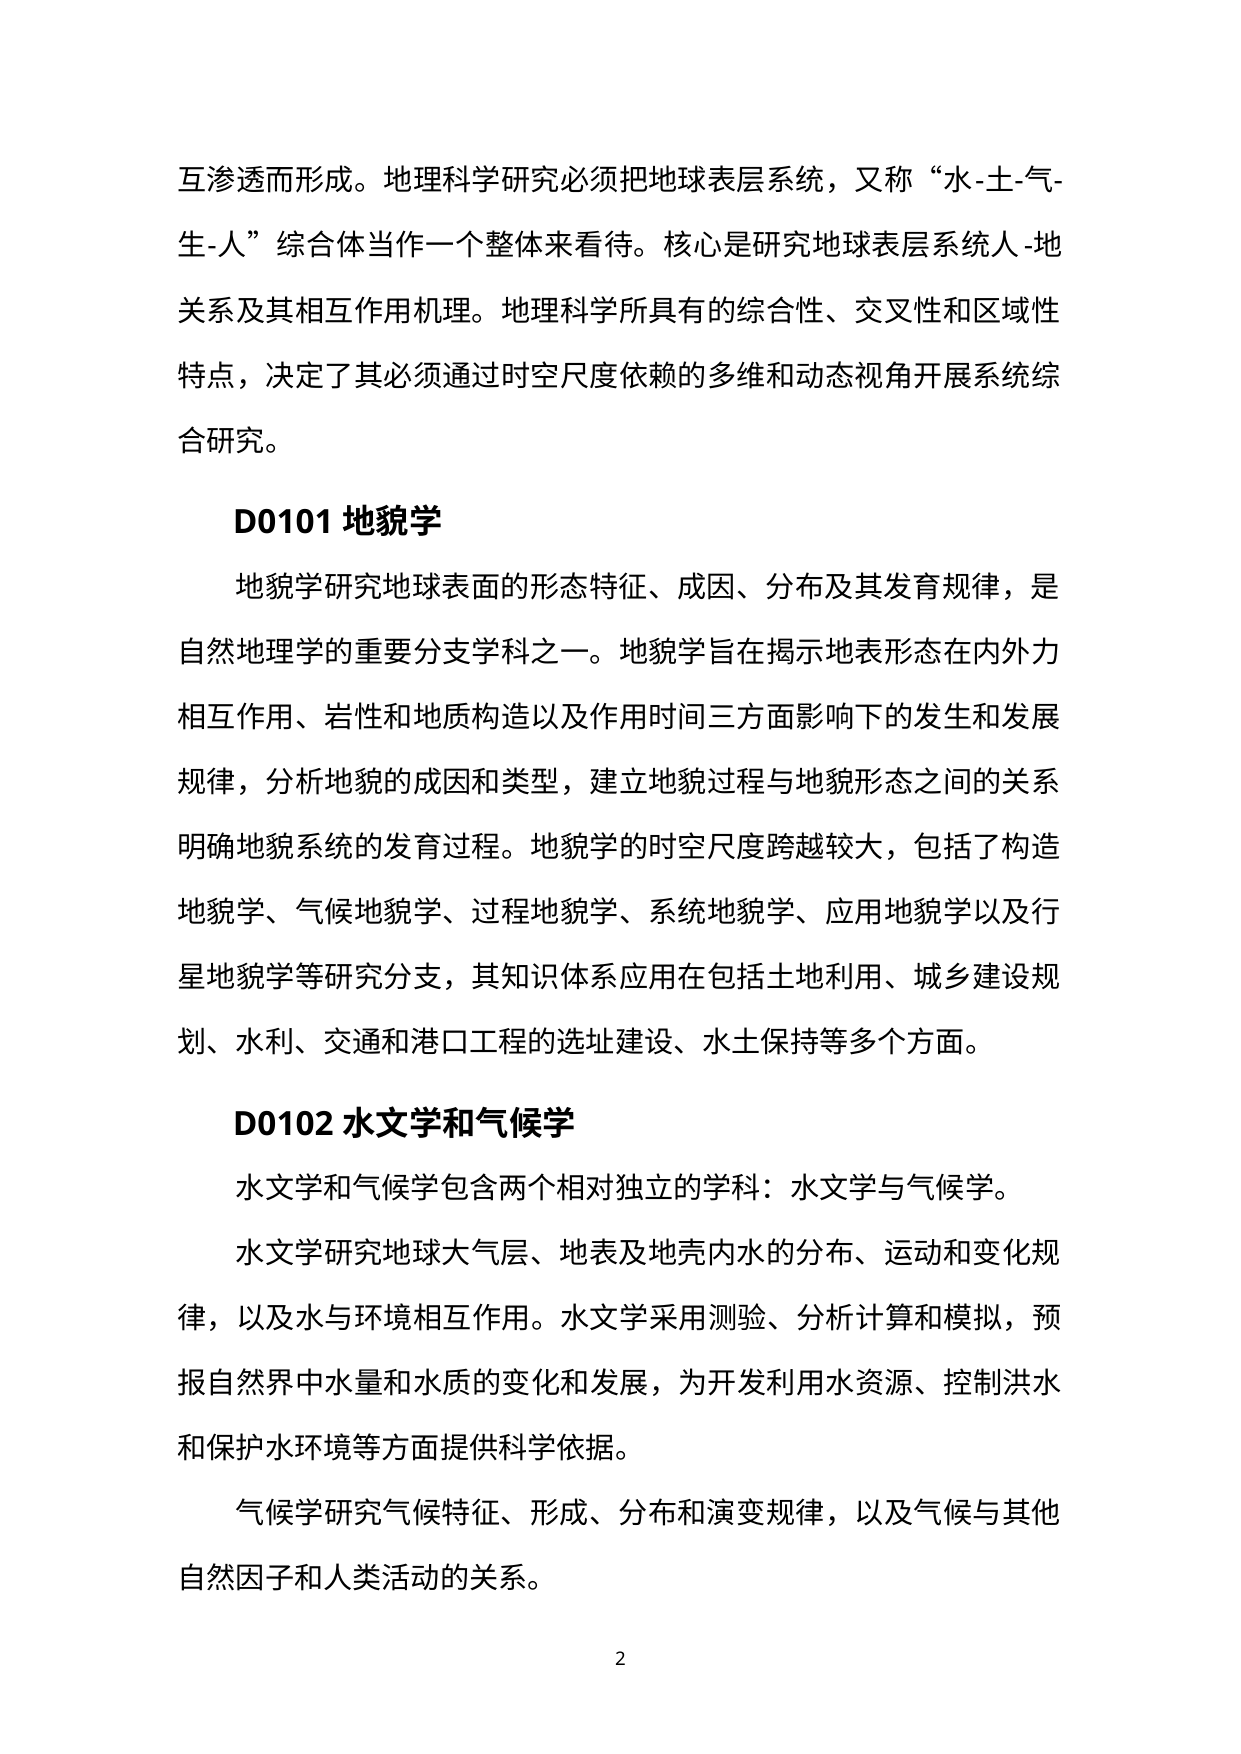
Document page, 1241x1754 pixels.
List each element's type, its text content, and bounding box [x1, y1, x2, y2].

text 气候学研究气候特征、形成、分布和演变规律，以及气候与其他自然因子和人类活动的关系。 [177, 1478, 1063, 1608]
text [177, 146, 1063, 471]
text 水文学研究地球大气层、地表及地壳内水的分布、运动和变化规律，以及水与环境相互作用。水文学采用测验、分析计算和模拟，预报自然界中水量和水质的变化和发展，为开发利用水资源、控制洪水和保护水环境等方面提供科学依据。 [177, 1218, 1063, 1478]
text 水文学和气候学包含两个相对独立的学科：水文学与气候学。 [177, 1153, 1063, 1218]
text 地貌学研究地球表面的形态特征、成因、分布及其发育规律，是自然地理学的重要分支学科之一。地貌学旨在揭示地表形态在内外力相互作用、岩性和地质构造以及作用时间三方面影响下的发生和发展规律，分析地貌的成因和类型，建立地貌过程与地貌形态之间的关系，明确地貌系统的发育过程。地貌学的时空尺度跨越较大，包括了构造地貌学、气候地貌学、过程地貌学、系统地貌学、应用地貌学以及行星地貌学等研究分支，其知识体系应用在包括土地利用、城乡建设规划、水利、交通和港口工程的选址建设、水土保持等多个方面。 [177, 552, 1063, 1072]
text D0102 水文学和气候学 [233, 1088, 1063, 1153]
text D0101 地貌学 [233, 487, 1063, 552]
